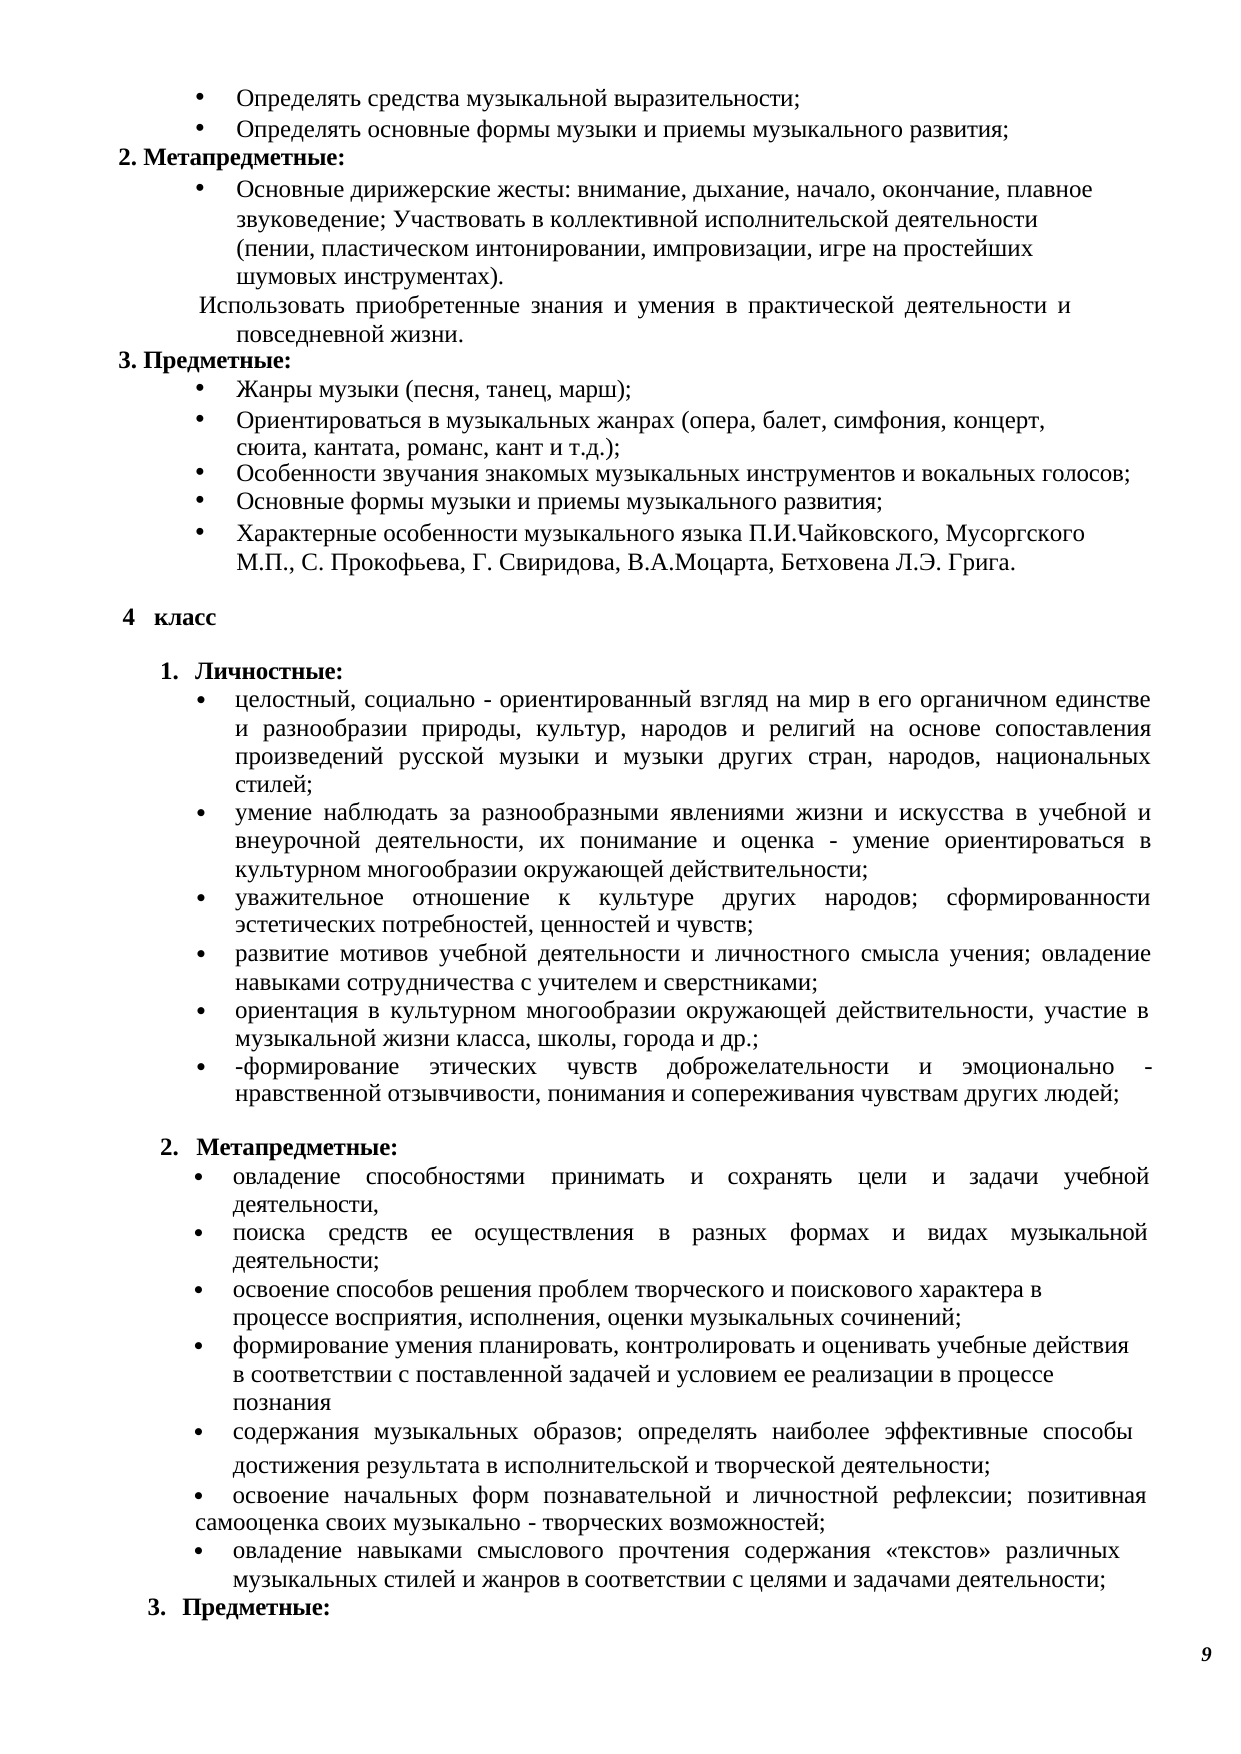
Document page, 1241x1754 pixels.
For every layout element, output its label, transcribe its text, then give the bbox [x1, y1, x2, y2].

subtitle Метапредметные: [160, 1133, 1226, 1162]
list овладение навыками смыслового прочтения содержания «текстов» различных музыкальных стилей и жанров в соответствии с целями и задачами деятельности; [195, 1536, 1152, 1593]
list формирование умения планировать, контролировать и оценивать учебные действия в соответствии с поставленной задачей и условием ее реализации в процессе познания [195, 1331, 1147, 1416]
list Основные формы музыки и приемы музыкального развития; [194, 486, 1226, 515]
list содержания музыкальных образов; определять наиболее эффективные способы достижения результата в исполнительской и творческой деятельности; [195, 1416, 1148, 1479]
list Основные дирижерские жесты: внимание, дыхание, начало, окончание, плавное звуковедение; Участвовать в коллективной исполнительской деятельности (пении, пластическом интонировании, импровизации, игре на простейших шумовых инструментах). [194, 170, 1119, 290]
list Личностные: [160, 657, 1226, 685]
list овладение способностями принимать и сохранять цели и задачи учебной деятельности, [195, 1162, 1150, 1218]
subtitle Предметные: [118, 348, 1226, 373]
list Характерные особенности музыкального языка П.И.Чайковского, Мусоргского М.П., С. Прокофьева, Г. Свиридова, В.А.Моцарта, Бетховена Л.Э. Грига. [194, 515, 1147, 576]
list умение наблюдать за разнообразными явлениями жизни и искусства в учебной и внеурочной деятельности, их понимание и оценка - умение ориентироваться в культурном многообразии окружающей действительности; [197, 798, 1153, 882]
text самооценка своих музыкально - творческих возможностей; [195, 1508, 1226, 1536]
list освоение способов решения проблем творческого и поискового характера в процессе восприятия, исполнения, оценки музыкальных сочинений; [195, 1274, 1144, 1331]
list Особенности звучания знакомых музыкальных инструментов и вокальных голосов; [194, 461, 1226, 486]
list Определять основные формы музыки и приемы музыкального развития; [194, 113, 1226, 144]
list развитие мотивов учебной деятельности и личностного смысла учения; овладение навыками сотрудничества с учителем и сверстниками; [197, 938, 1152, 996]
text Использовать приобретенные знания и умения в практической деятельности и повседневной жизни. [198, 290, 1226, 348]
list целостный, социально - ориентированный взгляд на мир в его органичном единстве и разнообразии природы, культур, народов и религий на основе сопоставления произведений русской музыки и музыки других стран, народов, национальных стилей; [197, 685, 1152, 798]
list поиска средств ее осуществления в разных формах и видах музыкальной деятельности; [195, 1218, 1150, 1274]
list -формирование этических чувств доброжелательности и эмоционально - нравственной отзывчивости, понимания и сопереживания чувствам других людей; [197, 1052, 1153, 1107]
subtitle Предметные: [147, 1593, 1226, 1621]
list Определять средства музыкальной выразительности; [194, 80, 1226, 113]
list Ориентироваться в музыкальных жанрах (опера, балет, симфония, концерт, сюита, кантата, романс, кант и т.д.); [194, 404, 1119, 461]
subtitle 4 класс [122, 602, 1226, 631]
subtitle Метапредметные: [118, 144, 1226, 170]
list уважительное отношение к культуре других народов; сформированности эстетических потребностей, ценностей и чувств; [197, 883, 1151, 938]
list ориентация в культурном многообразии окружающей действительности, участие в музыкальной жизни класса, школы, города и др.; [197, 996, 1150, 1052]
list Жанры музыки (песня, танец, марш); [194, 373, 1226, 404]
list освоение начальных форм познавательной и личностной рефлексии; позитивная [195, 1485, 1226, 1508]
